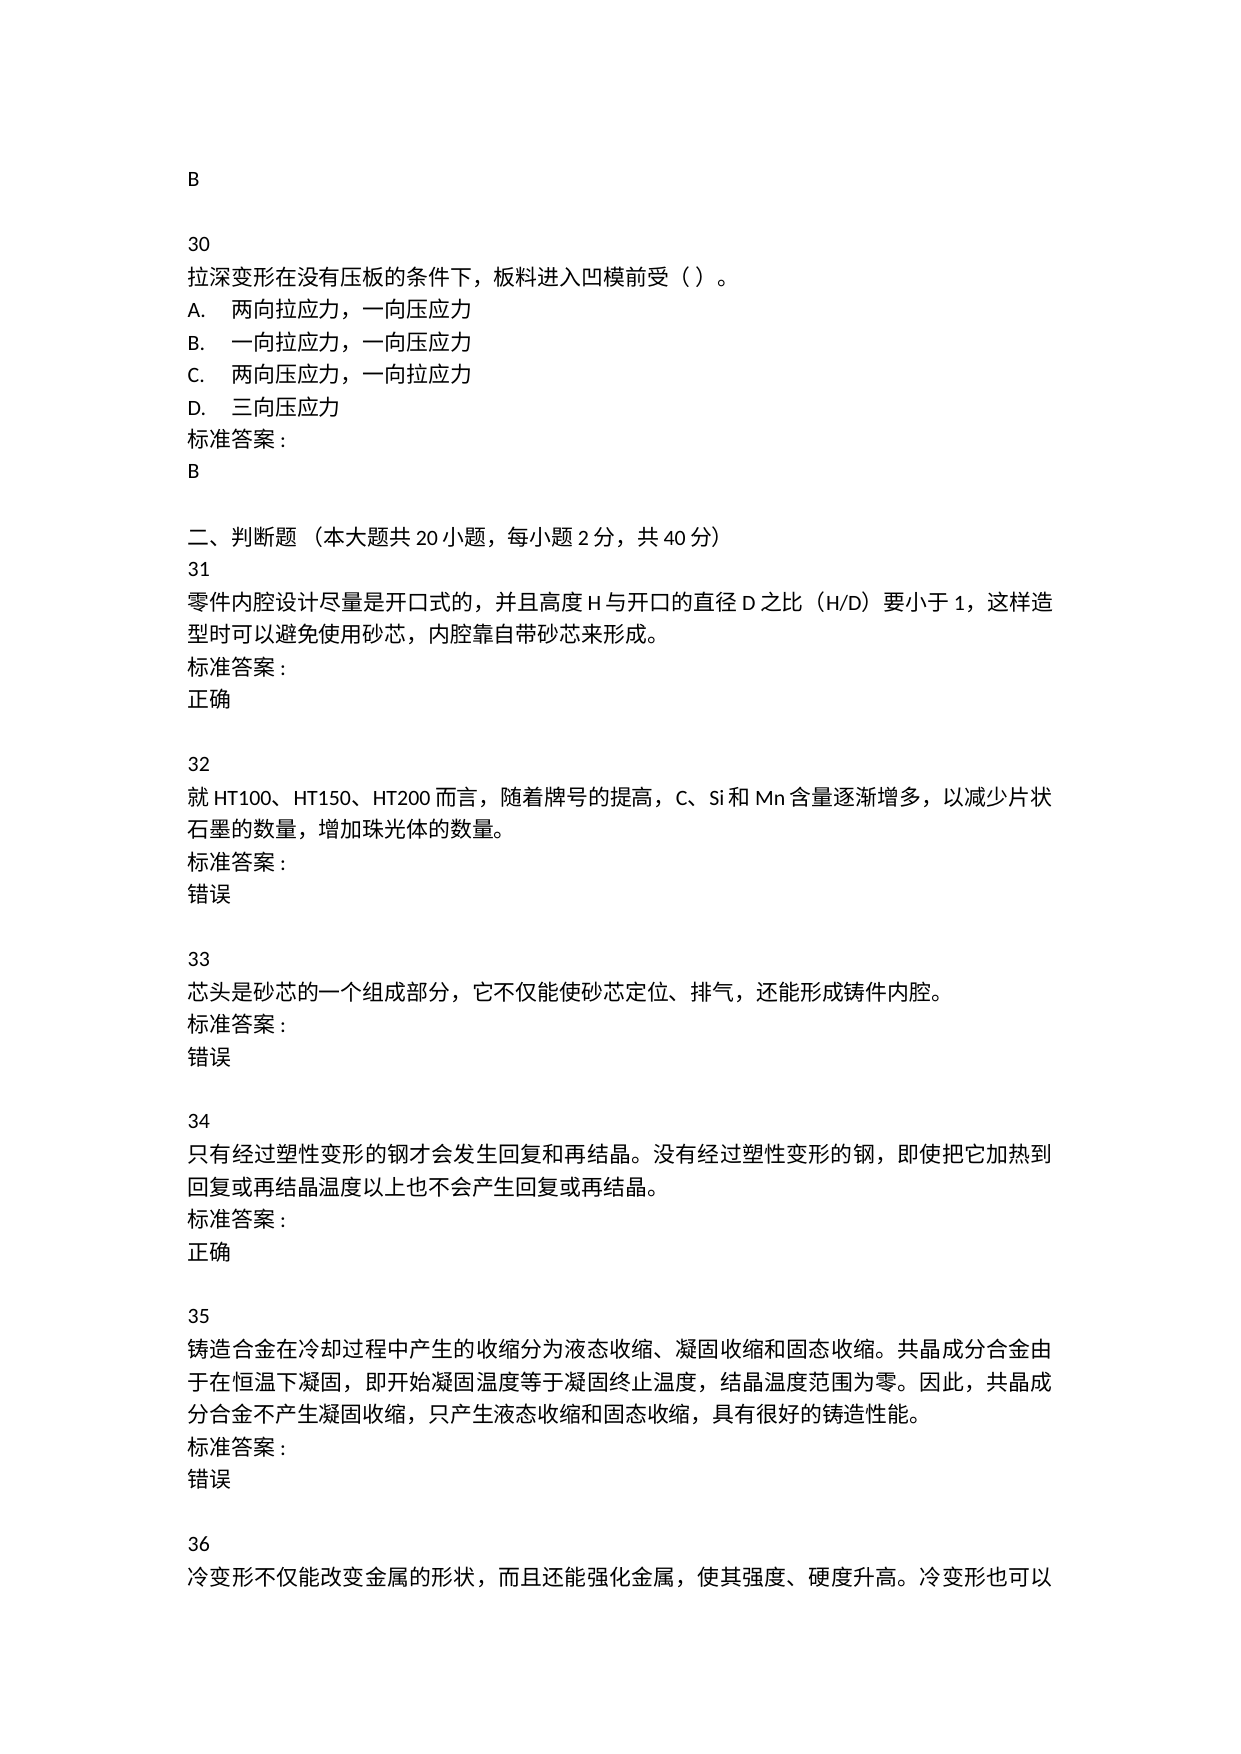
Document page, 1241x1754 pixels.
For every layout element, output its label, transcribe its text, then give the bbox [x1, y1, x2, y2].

text C. 两向压应力，一向拉应力 [187, 357, 1053, 389]
text 34 [187, 1104, 1053, 1137]
text 36 [187, 1527, 1053, 1559]
text 31 [187, 552, 1053, 584]
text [187, 1559, 1053, 1592]
text 铸造合金在冷却过程中产生的收缩分为液态收缩、凝固收缩和固态收缩。共晶成分合金由于在恒温下凝固，即开始凝固温度等于凝固终止温度，结晶温度范围为零。因此，共晶成分合金不产生凝固收缩，只产生液态收缩和固态收缩，具有很好的铸造性能。 [187, 1332, 1053, 1429]
text 芯头是砂芯的一个组成部分，它不仅能使砂芯定位、排气，还能形成铸件内腔。 [187, 974, 1053, 1007]
text 正确 [187, 1234, 1053, 1267]
text 标准答案 : [187, 844, 1053, 877]
text 就HT100、HT150、HT200而言，随着牌号的提高，C、Si和Mn含量逐渐增多，以减少片状石墨的数量，增加珠光体的数量。 [187, 779, 1053, 844]
text B [187, 162, 1053, 194]
text A. 两向拉应力，一向压应力 [187, 292, 1053, 324]
text 32 [187, 747, 1053, 779]
text 标准答案 : [187, 422, 1053, 454]
text 只有经过塑性变形的钢才会发生回复和再结晶。没有经过塑性变形的钢，即使把它加热到回复或再结晶温度以上也不会产生回复或再结晶。 [187, 1137, 1053, 1202]
text B. 一向拉应力，一向压应力 [187, 324, 1053, 357]
text 二、判断题 （本大题共20小题，每小题2分，共40分） [187, 519, 1053, 552]
text 正确 [187, 682, 1053, 714]
text B [187, 454, 1053, 487]
text D. 三向压应力 [187, 389, 1053, 422]
text 标准答案 : [187, 649, 1053, 682]
text 30 [187, 227, 1053, 259]
text 错误 [187, 877, 1053, 909]
text 零件内腔设计尽量是开口式的，并且高度H与开口的直径D之比（H/D）要小于1，这样造型时可以避免使用砂芯，内腔靠自带砂芯来形成。 [187, 584, 1053, 649]
text 标准答案 : [187, 1007, 1053, 1039]
text 错误 [187, 1039, 1053, 1072]
text 标准答案 : [187, 1202, 1053, 1234]
text 标准答案 : [187, 1429, 1053, 1462]
text 拉深变形在没有压板的条件下，板料进入凹模前受（ ）。 [187, 259, 1053, 292]
text 33 [187, 942, 1053, 974]
text 35 [187, 1299, 1053, 1332]
text 错误 [187, 1462, 1053, 1494]
